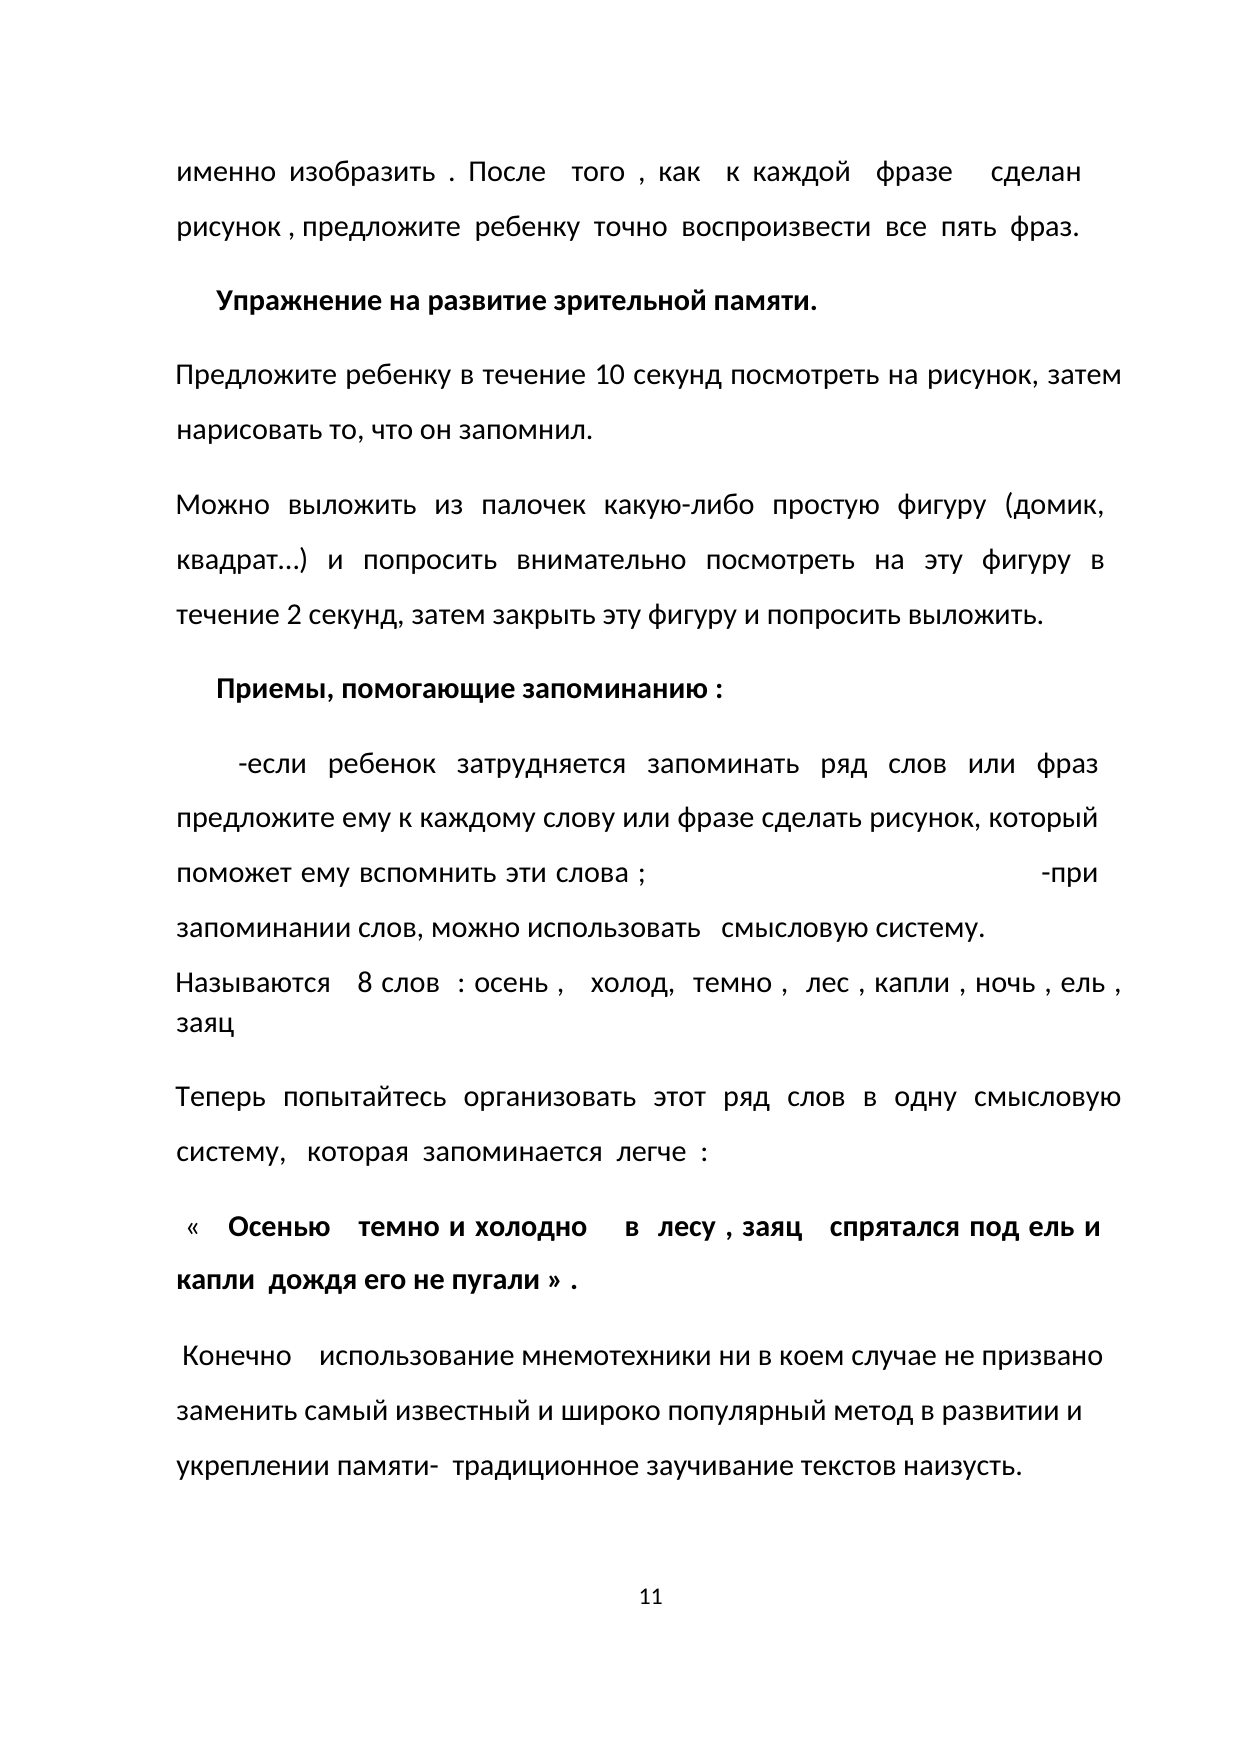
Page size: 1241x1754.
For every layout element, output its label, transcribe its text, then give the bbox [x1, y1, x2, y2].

text Теперь попытайтесь организовать этот ряд слов в одну смысловую систему, которая запоминается легче : [175, 1077, 1123, 1169]
text Упражнение на развитие зрительной памяти. [175, 281, 1103, 318]
text -если ребенок затрудняется запоминать ряд слов или фраз предложите ему к каждому слову или фразе сделать рисунок, который поможет ему вспомнить эти слова ; -при запоминании слов, можно использовать смысловую систему. [175, 744, 1100, 945]
text « Осенью темно и холодно в лесу , заяц спрятался под ель и капли дождя его не пугали » . [175, 1207, 1103, 1297]
text Можно выложить из палочек какую-либо простую фигуру (домик, квадрат…) и попросить внимательно посмотреть на эту фигуру в течение 2 секунд, затем закрыть эту фигуру и попросить выложить. [175, 485, 1105, 632]
text Называются 8 слов : осень , холод, темно , лес , капли , ночь , ель , заяц [175, 963, 1123, 1040]
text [175, 152, 1082, 243]
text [175, 1336, 1124, 1482]
text Предложите ребенку в течение 10 секунд посмотреть на рисунок, затем нарисовать то, что он запомнил. [175, 355, 1123, 447]
text Приемы, помогающие запоминанию : [175, 669, 1103, 706]
